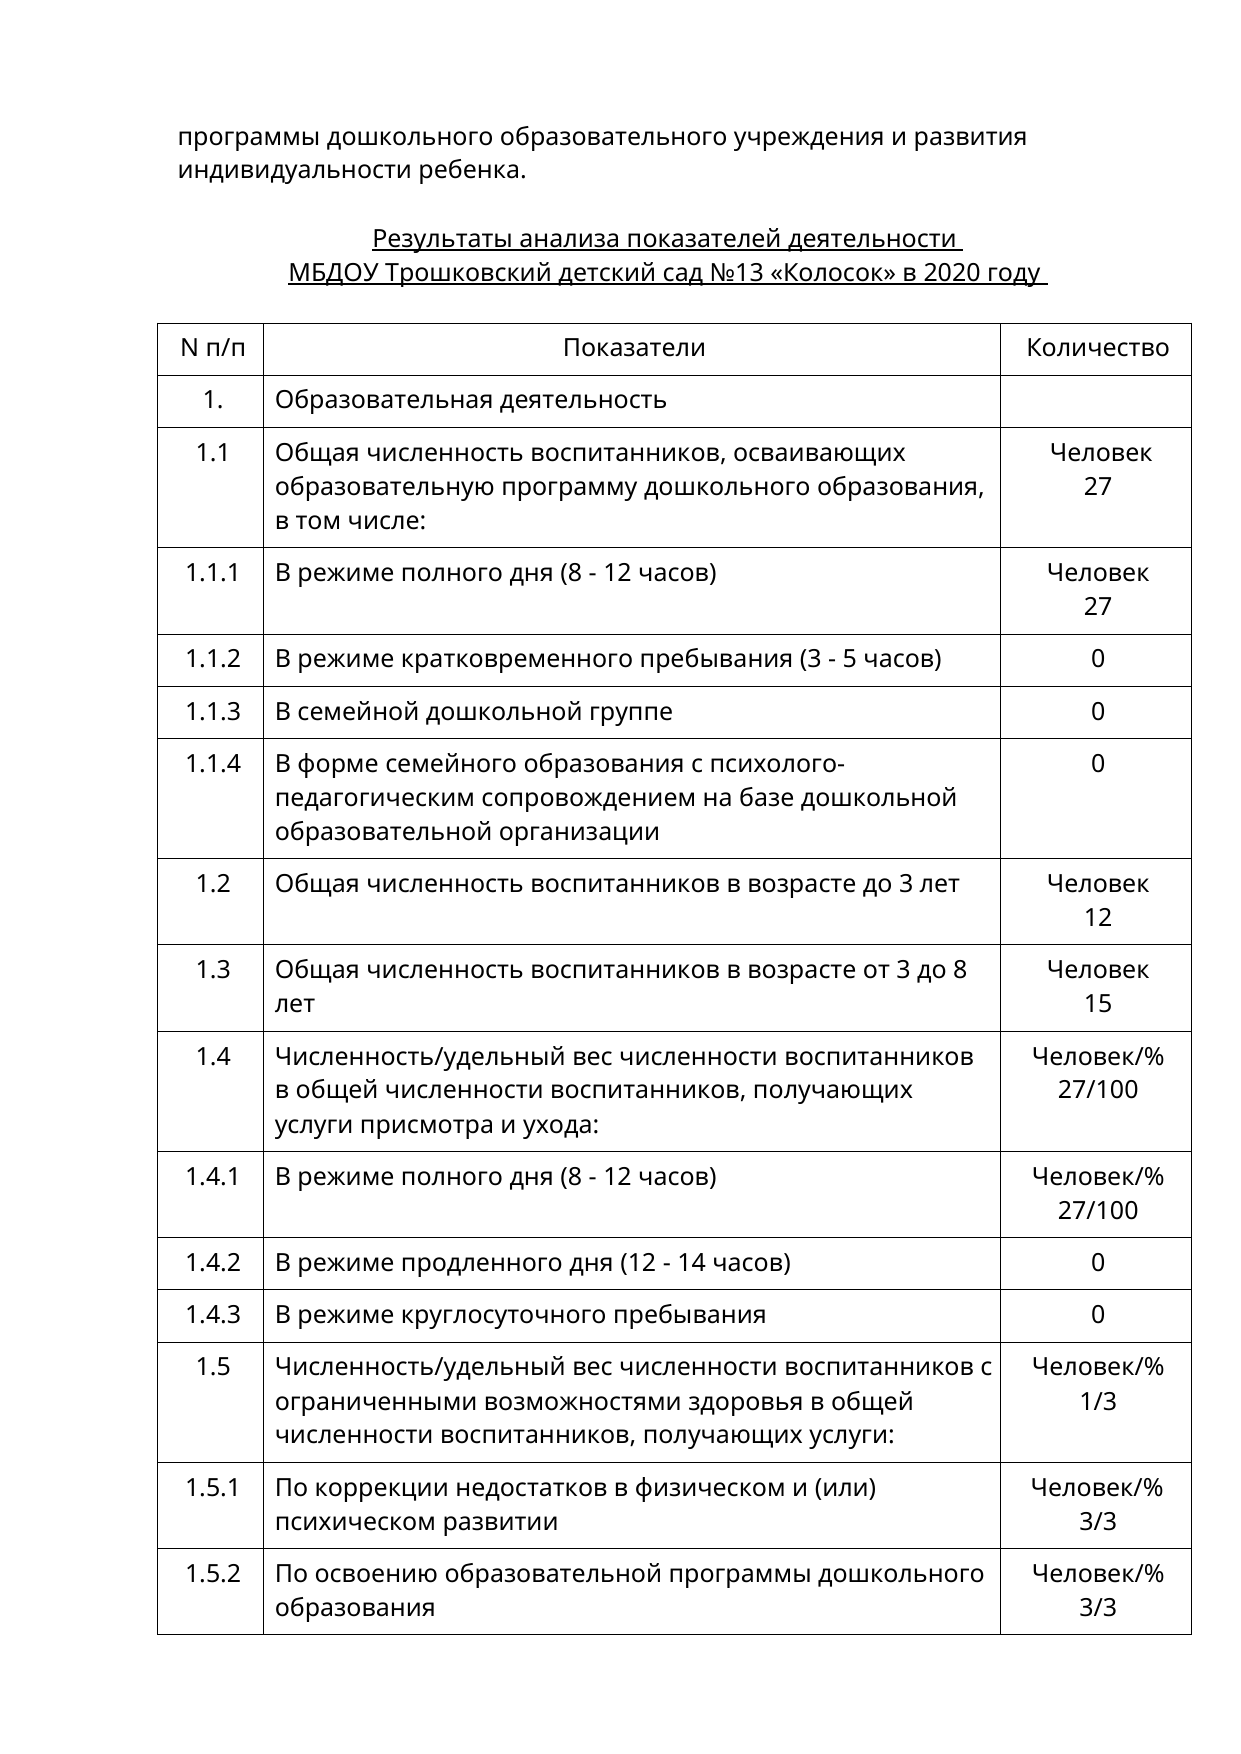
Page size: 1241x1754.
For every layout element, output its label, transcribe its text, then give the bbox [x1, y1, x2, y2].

table_cell 0 [1001, 635, 1191, 686]
table_cell Человек 15 [1001, 945, 1191, 1031]
table_cell Человек/% 27/100 [1001, 1032, 1191, 1151]
table_cell Человек/% 3/3 [1001, 1549, 1191, 1634]
table_cell 0 [1001, 687, 1191, 738]
table_cell 1.4.1 [158, 1152, 263, 1237]
table_cell В режиме продленного дня (12 - 14 часов) [264, 1238, 1000, 1289]
table_cell В режиме полного дня (8 - 12 часов) [264, 1152, 1000, 1237]
table_cell 1.4 [158, 1032, 263, 1151]
table_cell В форме семейного образования с психолого-педагогическим сопровождением на базе дошкольной образовательной организации [264, 739, 1000, 858]
table_cell Человек/% 3/3 [1001, 1463, 1191, 1548]
table_cell Численность/удельный вес численности воспитанников с ограниченными возможностями здоровья в общей численности воспитанников, получающих услуги: [264, 1343, 1000, 1462]
table_cell 1.5.2 [158, 1549, 263, 1634]
table_cell В режиме кратковременного пребывания (3 - 5 часов) [264, 635, 1000, 686]
table_cell 1.1 [158, 428, 263, 547]
table_cell 1.2 [158, 859, 263, 944]
table_cell 1.3 [158, 945, 263, 1031]
table_cell Общая численность воспитанников в возрасте от 3 до 8 лет [264, 945, 1000, 1031]
table_cell [1001, 376, 1191, 427]
table_cell Образовательная деятельность [264, 376, 1000, 427]
table_cell Человек 27 [1001, 428, 1191, 547]
table_cell По коррекции недостатков в физическом и (или) психическом развитии [264, 1463, 1000, 1548]
table_cell 1. [158, 376, 263, 427]
table_cell В семейной дошкольной группе [264, 687, 1000, 738]
table_cell 1.4.2 [158, 1238, 263, 1289]
table_cell В режиме круглосуточного пребывания [264, 1290, 1000, 1342]
table_header Показатели [264, 324, 1000, 375]
table_cell Численность/удельный вес численности воспитанников в общей численности воспитанников, получающих услуги присмотра и ухода: [264, 1032, 1000, 1151]
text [177, 118, 1152, 186]
text Результаты анализа показателей деятельности [177, 220, 1152, 254]
table_cell Человек 12 [1001, 859, 1191, 944]
table_cell 1.1.4 [158, 739, 263, 858]
table_cell 0 [1001, 739, 1191, 858]
table_header Количество [1001, 324, 1191, 375]
table_cell Общая численность воспитанников в возрасте до 3 лет [264, 859, 1000, 944]
table_cell 1.5.1 [158, 1463, 263, 1548]
table_cell 0 [1001, 1290, 1191, 1342]
table_cell 1.1.3 [158, 687, 263, 738]
table_cell 0 [1001, 1238, 1191, 1289]
table_header N п/п [158, 324, 263, 375]
table_cell Общая численность воспитанников, осваивающих образовательную программу дошкольного образования, в том числе: [264, 428, 1000, 547]
text МБДОУ Трошковский детский сад №13 «Колосок» в 2020 году [177, 254, 1152, 288]
table_cell В режиме полного дня (8 - 12 часов) [264, 548, 1000, 633]
table_cell 1.1.1 [158, 548, 263, 633]
table_cell Человек/% 1/3 [1001, 1343, 1191, 1462]
table_cell По освоению образовательной программы дошкольного образования [264, 1549, 1000, 1634]
table_cell Человек 27 [1001, 548, 1191, 633]
table_cell 1.4.3 [158, 1290, 263, 1342]
table_cell Человек/% 27/100 [1001, 1152, 1191, 1237]
table_cell 1.1.2 [158, 635, 263, 686]
table_cell 1.5 [158, 1343, 263, 1462]
